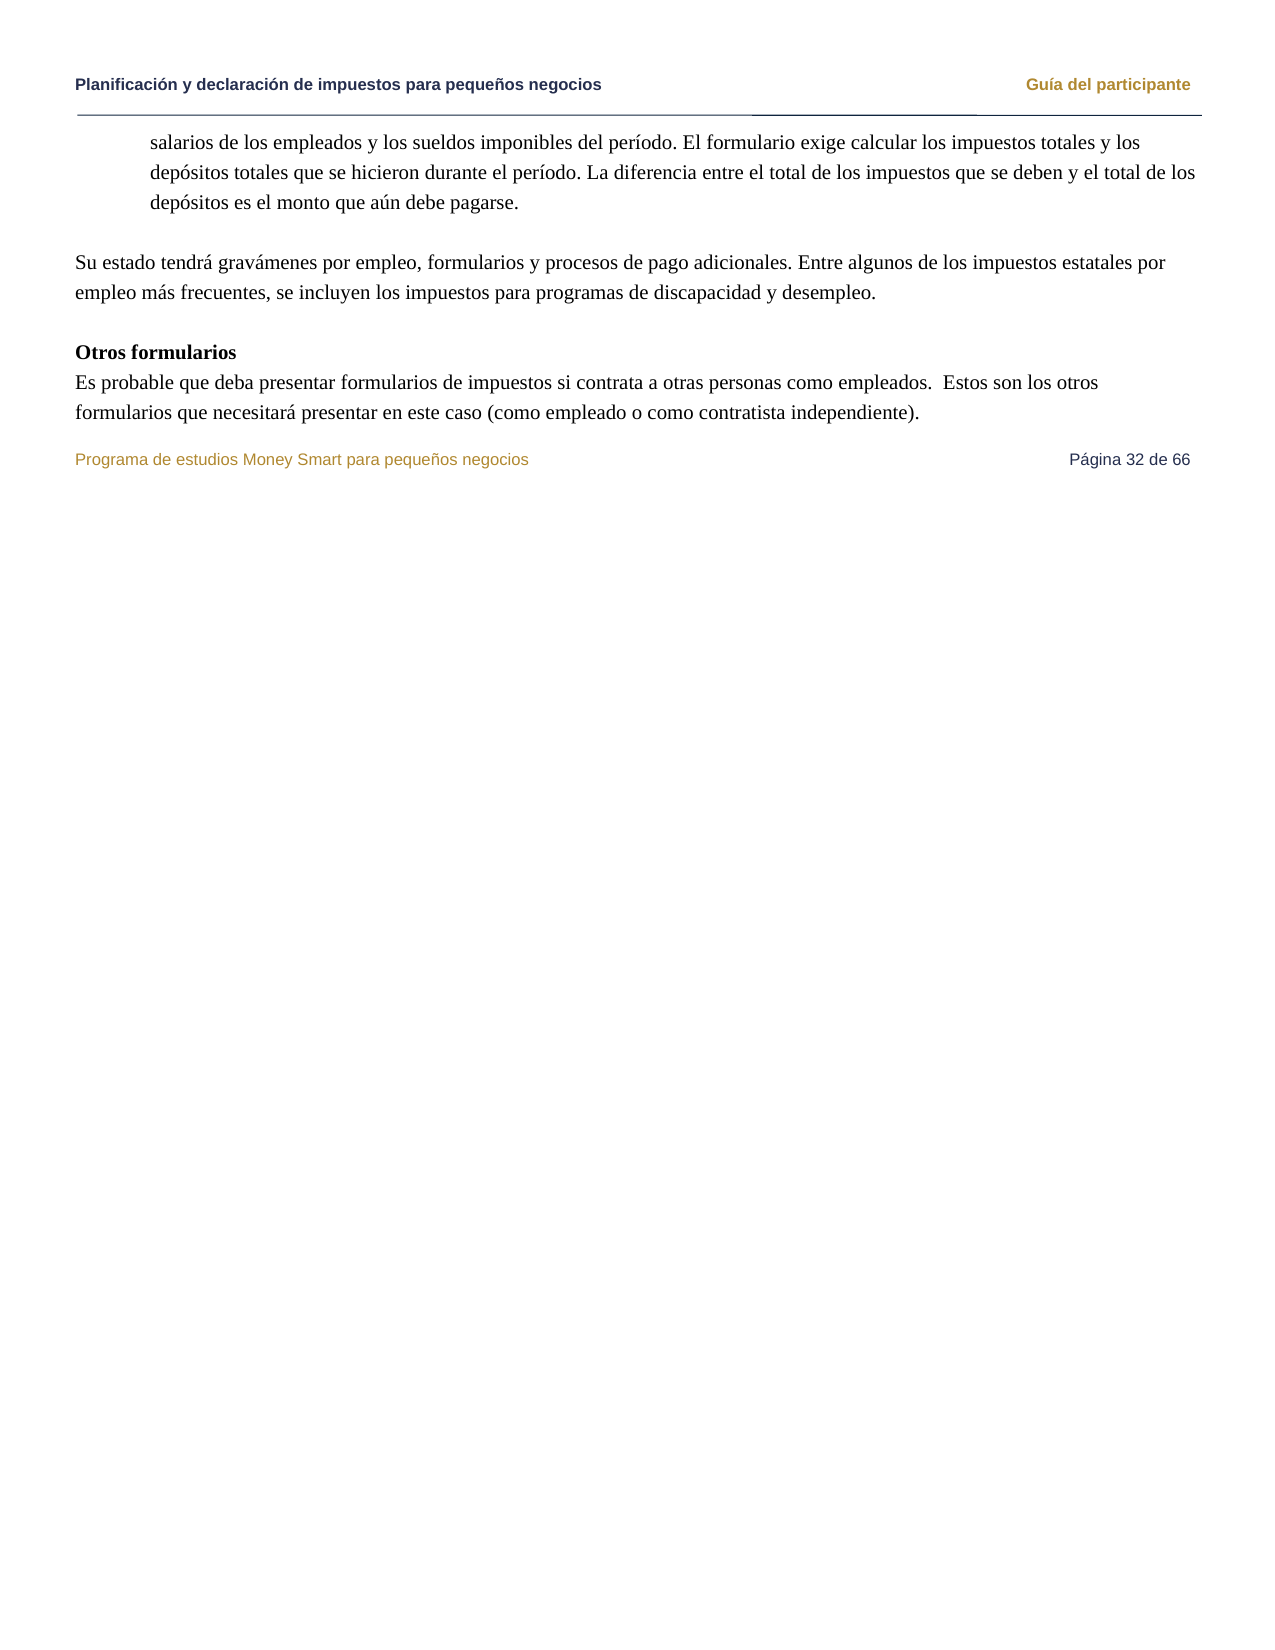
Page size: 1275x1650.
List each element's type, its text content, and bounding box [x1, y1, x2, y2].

text Otros formularios [75, 340, 1200, 364]
text Es probable que deba presentar formularios de impuestos si contrata a otras personas como empleados. Estos son los otros formularios que necesitará presentar en este caso (como empleado o como contratista independiente). [75, 370, 1200, 424]
list Planilla para la declaración federal trimestral del patrono: Formulario 941: este formulario se usa para declarar los impuestos por empleo, los montos de las retenciones, los montos de los depósitos y los montos que deben pagarse al IRS. El Formulario 941 incluye los totales por la cantidad de empleados, el pago total del trimestre, el monto de las retenciones de los salarios de los empleados y los sueldos imponibles del período. El formulario exige calcular los impuestos totales y los depósitos totales que se hicieron durante el período. La diferencia entre el total de los impuestos que se deben y el total de los depósitos es el monto que aún debe pagarse. [112, 130, 1200, 214]
text Su estado tendrá gravámenes por empleo, formularios y procesos de pago adicionales. Entre algunos de los impuestos estatales por empleo más frecuentes, se incluyen los impuestos para programas de discapacidad y desempleo. [75, 250, 1200, 304]
picture [75, 0, 1201, 270]
